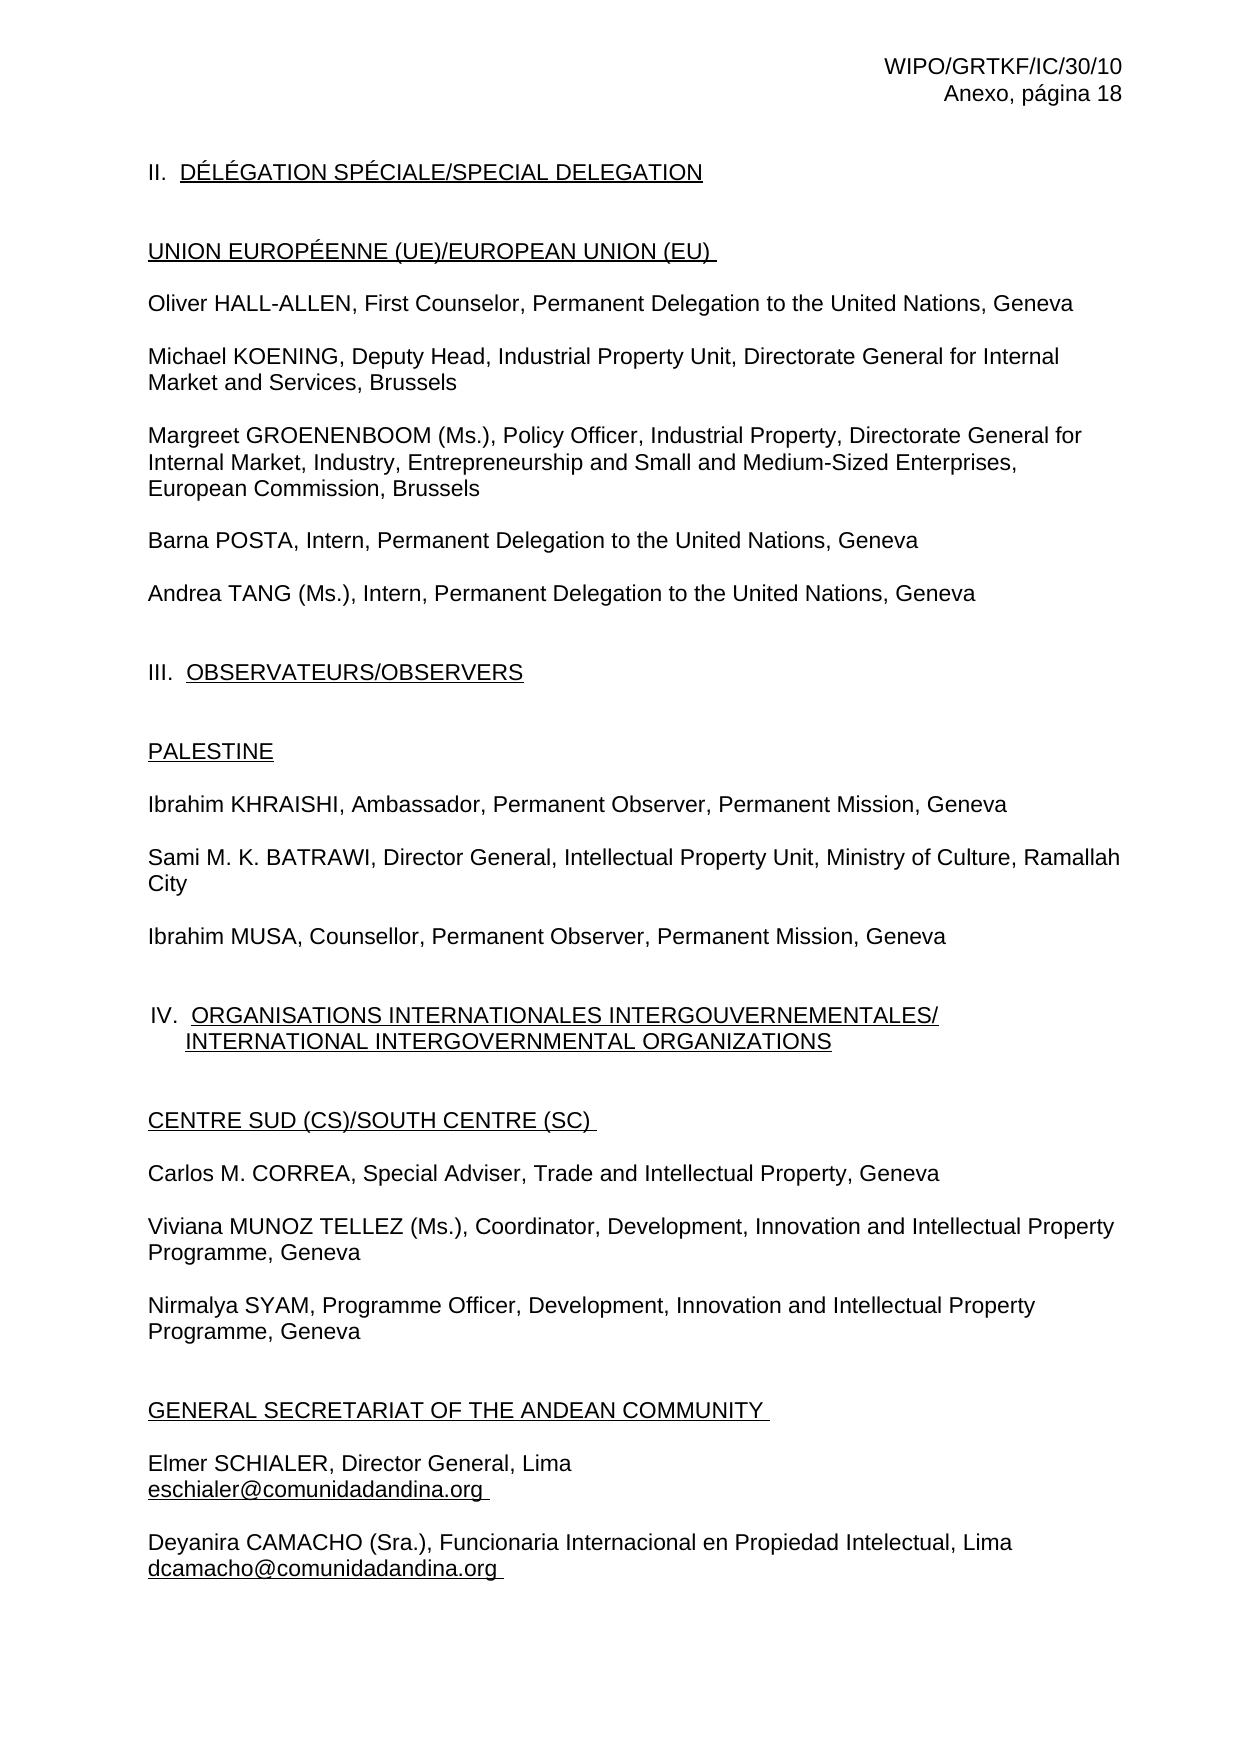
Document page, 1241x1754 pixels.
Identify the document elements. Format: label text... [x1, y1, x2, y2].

text Andrea TANG (Ms.), Intern, Permanent Delegation to the United Nations, Geneva [148, 580, 1122, 607]
text III. OBSERVATEURS/OBSERVERS [148, 659, 1122, 686]
text GENERAL SECRETARIAT OF THE ANDEAN COMMUNITY [148, 1397, 1122, 1423]
text UNION EUROPÉENNE (UE)/EUROPEAN UNION (EU) [148, 238, 1122, 264]
text Nirmalya SYAM, Programme Officer, Development, Innovation and Intellectual Property Programme, Geneva [148, 1292, 1122, 1344]
text Barna POSTA, Intern, Permanent Delegation to the United Nations, Geneva [148, 527, 1122, 554]
text Oliver HALL-ALLEN, First Counselor, Permanent Delegation to the United Nations, Geneva [148, 290, 1122, 317]
text Michael KOENING, Deputy Head, Industrial Property Unit, Directorate General for Internal Market and Services, Brussels [148, 343, 1122, 396]
text Margreet GROENENBOOM (Ms.), Policy Officer, Industrial Property, Directorate General for Internal Market, Industry, Entrepreneurship and Small and Medium-Sized Enterprises, European Commission, Brussels [148, 422, 1122, 501]
text eschialer@comunidadandina.org [148, 1476, 1122, 1503]
text II. DÉlÉgation SpÉciale/Special Delegation [148, 158, 1122, 185]
text Sami M. K. BATRAWI, Director General, Intellectual Property Unit, Ministry of Culture, Ramallah City [148, 844, 1122, 896]
text Carlos M. CORREA, Special Adviser, Trade and Intellectual Property, Geneva [148, 1160, 1122, 1186]
text Deyanira CAMACHO (Sra.), Funcionaria Internacional en Propiedad Intelectual, Lima [148, 1529, 1122, 1555]
text dcamacho@comunidadandina.org [148, 1555, 1122, 1582]
text IV. ORGANISATIONS INTERNATIONALES INTERGOUVERNEMENTALES/ INTERNATIONAL INTERGOVERNMENTAL ORGANIZATIONS [150, 1002, 1122, 1054]
text CENTRE SUD (CS)/SOUTH CENTRE (SC) [148, 1107, 1122, 1134]
text Elmer SCHIALER, Director General, Lima [148, 1450, 1122, 1476]
text Viviana MUNOZ TELLEZ (Ms.), Coordinator, Development, Innovation and Intellectual Property Programme, Geneva [148, 1213, 1122, 1265]
text Ibrahim MUSA, Counsellor, Permanent Observer, Permanent Mission, Geneva [148, 923, 1122, 949]
text Ibrahim KHRAISHI, Ambassador, Permanent Observer, Permanent Mission, Geneva [148, 791, 1122, 817]
text PALESTINE [148, 738, 1122, 765]
